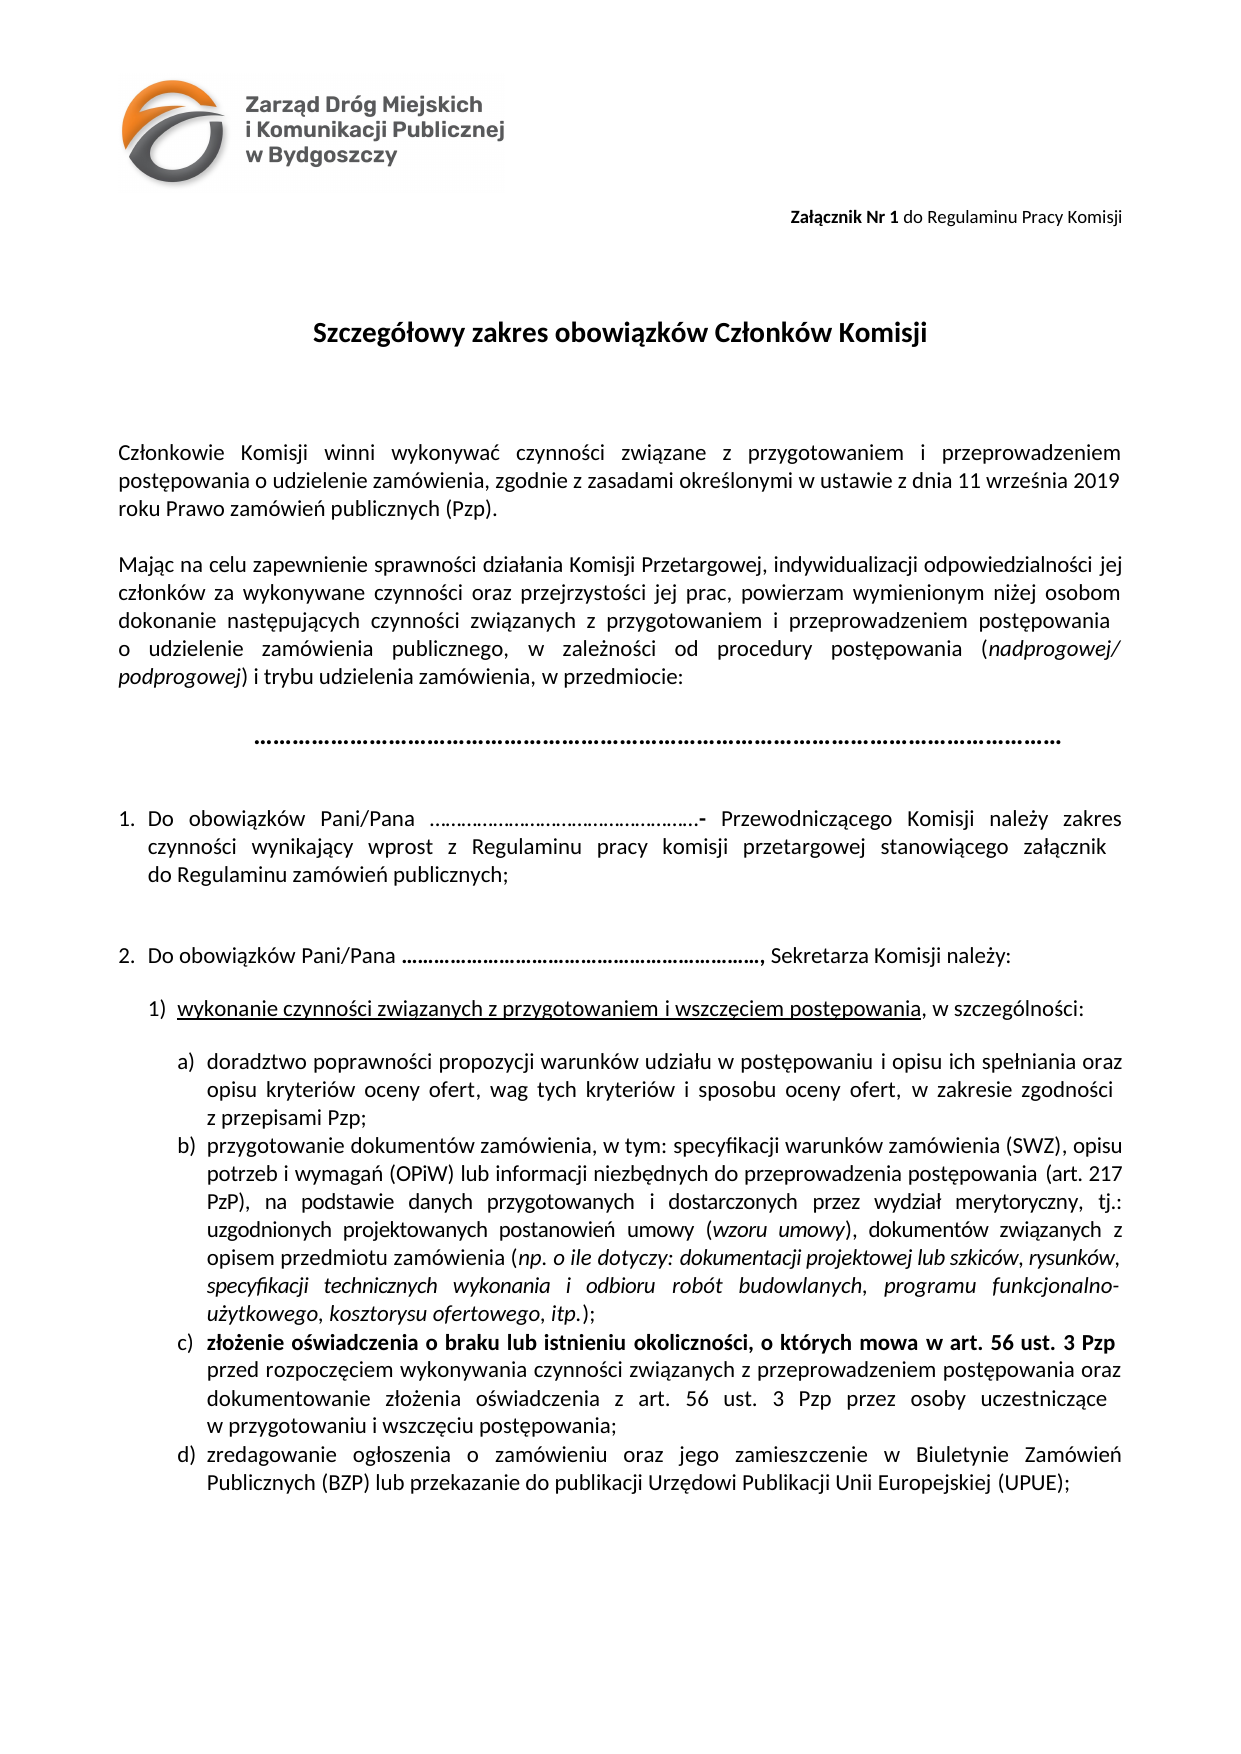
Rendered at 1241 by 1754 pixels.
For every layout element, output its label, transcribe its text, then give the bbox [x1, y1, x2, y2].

text Załącznik Nr 1 do Regulaminu Pracy Komisji [118, 205, 1122, 228]
list Do obowiązków Pani/Pana …………………………………………………………, Sekretarza Komisji należy: [118, 941, 1122, 969]
list wykonanie czynności związanych z przygotowaniem i wszczęciem postępowania, w szczególności: [148, 994, 1122, 1022]
list Do obowiązków Pani/Pana ……………………………………………- Przewodniczącego Komisji należy zakres czynności wynikający wprost z Regulaminu pracy komisji przetargowej stanowiącego załącznik do Regulaminu zamówień publicznych; [118, 804, 1122, 888]
picture [118, 73, 505, 193]
list złożenie oświadczenia o braku lub istnieniu okoliczności, o których mowa w art. 56 ust. 3 Pzp przed rozpoczęciem wykonywania czynności związanych z przeprowadzeniem postępowania oraz dokumentowanie złożenia oświadczenia z art. 56 ust. 3 Pzp przez osoby uczestniczące w przygotowaniu i wszczęciu postępowania; [177, 1328, 1122, 1440]
list doradztwo poprawności propozycji warunków udziału w postępowaniu i opisu ich spełniania oraz opisu kryteriów oceny ofert, wag tych kryteriów i sposobu oceny ofert, w zakresie zgodności z przepisami Pzp; [177, 1047, 1122, 1131]
text Członkowie Komisji winni wykonywać czynności związane z przygotowaniem i przeprowadzeniem postępowania o udzielenie zamówienia, zgodnie z zasadami określonymi w ustawie z dnia 11 września 2019 roku Prawo zamówień publicznych (Pzp). [118, 438, 1122, 522]
list przygotowanie dokumentów zamówienia, w tym: specyfikacji warunków zamówienia (SWZ), opisu potrzeb i wymagań (OPiW) lub informacji niezbędnych do przeprowadzenia postępowania (art. 217 PzP), na podstawie danych przygotowanych i dostarczonych przez wydział merytoryczny, tj.: uzgodnionych projektowanych postanowień umowy (wzoru umowy), dokumentów związanych z opisem przedmiotu zamówienia (np. o ile dotyczy: dokumentacji projektowej lub szkiców, rysunków, specyfikacji technicznych wykonania i odbioru robót budowlanych, programu funkcjonalno-użytkowego, kosztorysu ofertowego, itp.); [177, 1131, 1122, 1328]
list zredagowanie ogłoszenia o zamówieniu oraz jego zamieszczenie w Biuletynie Zamówień Publicznych (BZP) lub przekazanie do publikacji Urzędowi Publikacji Unii Europejskiej (UPUE); [177, 1440, 1122, 1496]
text Szczegółowy zakres obowiązków Członków Komisji [118, 314, 1122, 349]
text ……………………………………………………………………………………………………………… [193, 718, 1122, 751]
text Mając na celu zapewnienie sprawności działania Komisji Przetargowej, indywidualizacji odpowiedzialności jej członków za wykonywane czynności oraz przejrzystości jej prac, powierzam wymienionym niżej osobom dokonanie następujących czynności związanych z przygotowaniem i przeprowadzeniem postępowania o udzielenie zamówienia publicznego, w zależności od procedury postępowania (nadprogowej/ podprogowej) i trybu udzielenia zamówienia, w przedmiocie: [118, 550, 1122, 690]
